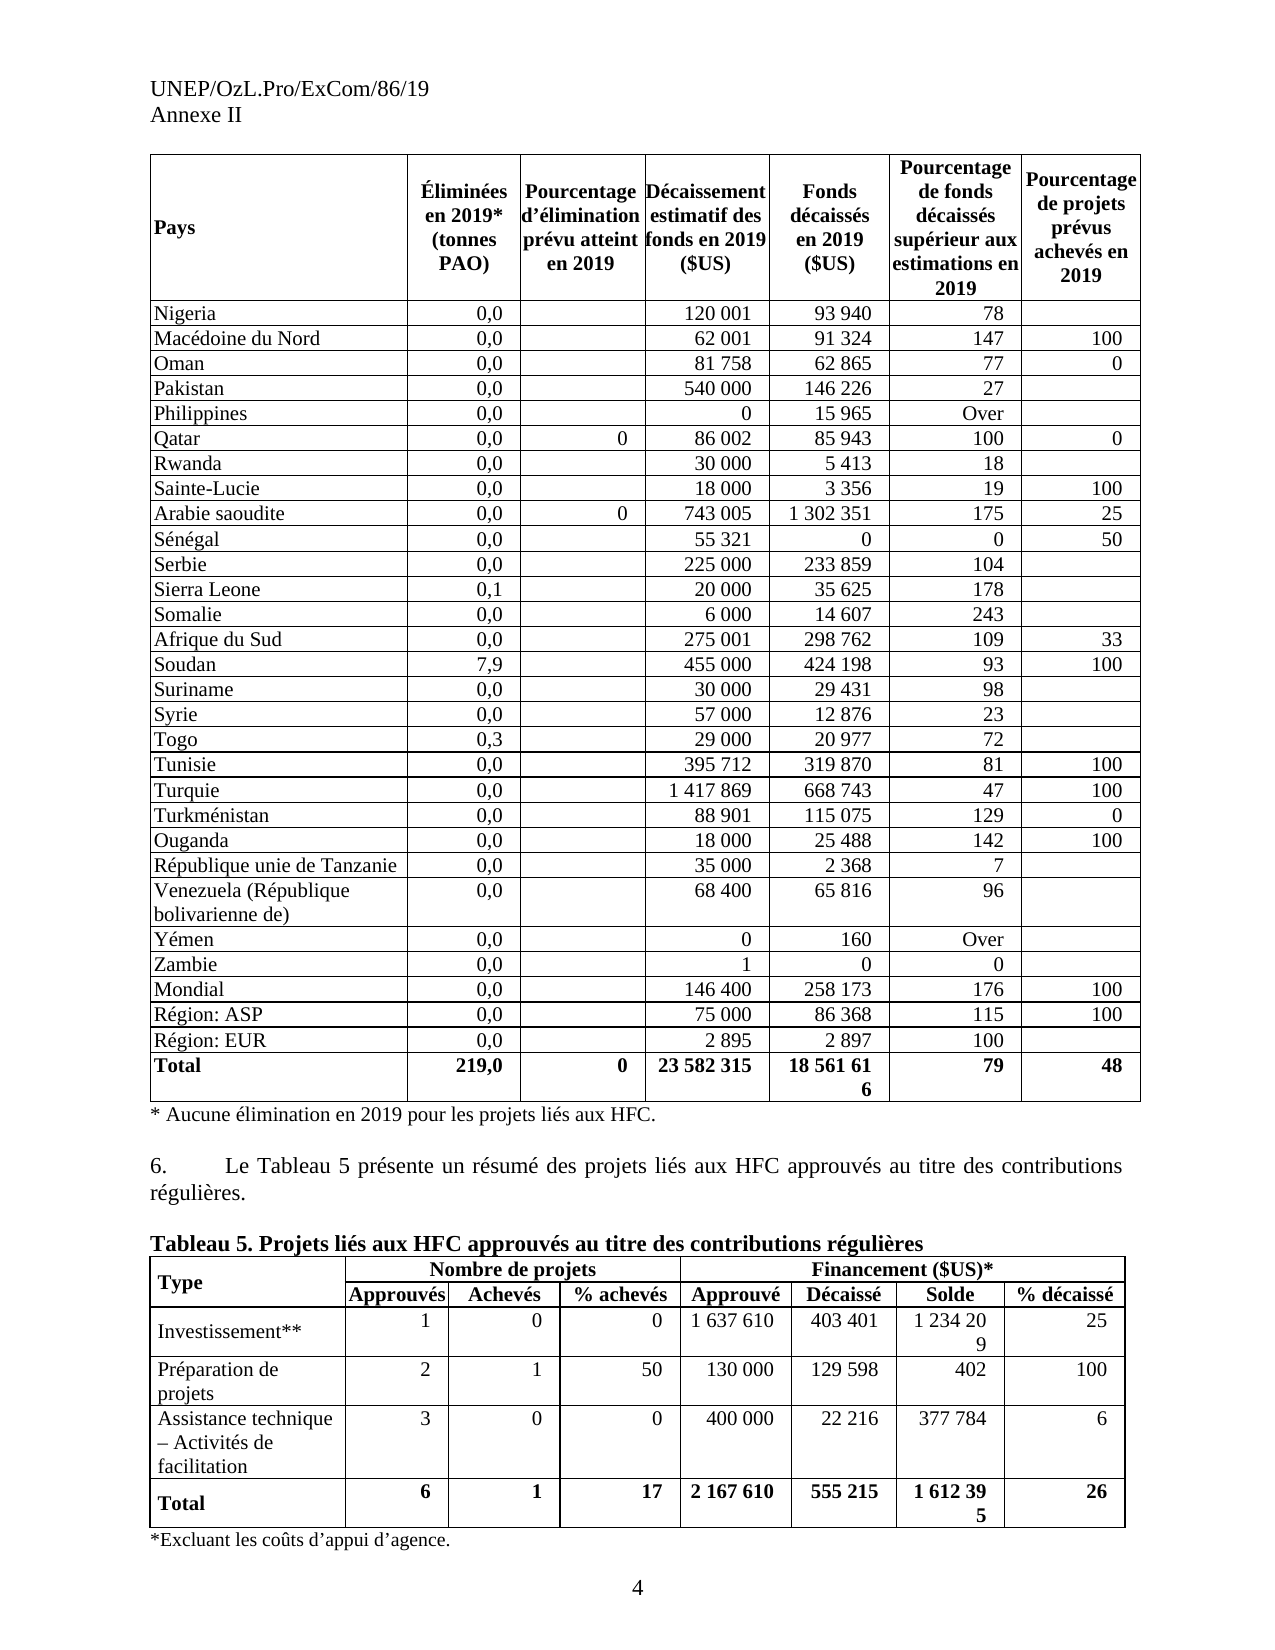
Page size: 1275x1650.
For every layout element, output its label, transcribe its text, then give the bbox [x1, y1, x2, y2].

table_cell 0,0 [408, 301, 520, 324]
table_cell 175 [890, 501, 1021, 525]
table_cell 88 901 [646, 803, 769, 827]
table_cell 0,0 [408, 476, 520, 500]
table_cell [1022, 727, 1140, 751]
table_cell 50 [1022, 526, 1140, 551]
table_cell 47 [890, 778, 1021, 802]
table_cell 81 [890, 753, 1021, 776]
table_cell 3 356 [770, 476, 889, 500]
table_cell 6 [1005, 1406, 1124, 1478]
table_cell [521, 1028, 645, 1052]
text * Aucune élimination en 2019 pour les projets liés aux HFC. [150, 1102, 1125, 1126]
table_cell [1022, 1028, 1140, 1052]
table_cell 233 859 [770, 552, 889, 576]
table_cell 81 758 [646, 351, 769, 375]
list Le Tableau 5 présente un résumé des projets liés aux HFC approuvés au titre des contributions régulières. [150, 1152, 1125, 1205]
table_cell 23 [890, 702, 1021, 726]
table_header Fonds décaissés en 2019 ($US) [770, 155, 889, 299]
table_cell 104 [890, 552, 1021, 576]
table_cell 0 [1022, 426, 1140, 450]
table_cell 0,0 [408, 702, 520, 726]
table_cell [521, 552, 645, 576]
table_cell 93 [890, 652, 1021, 676]
table_cell 455 000 [646, 652, 769, 676]
table_cell 243 [890, 602, 1021, 626]
table_cell 78 [890, 301, 1021, 324]
table_cell 6 [346, 1479, 448, 1527]
table_cell Over [890, 927, 1021, 951]
table_cell 146 226 [770, 376, 889, 400]
table_cell [1022, 952, 1140, 976]
table_cell Achevés [449, 1283, 559, 1306]
table_cell 0,1 [408, 577, 520, 601]
table_cell Préparation de projets [151, 1357, 345, 1405]
table_cell 115 [890, 1003, 1021, 1026]
table_cell [521, 652, 645, 676]
table_cell 0,0 [408, 778, 520, 802]
table_cell Investissement** [151, 1308, 345, 1356]
table_cell [1022, 702, 1140, 726]
table_cell 0 [770, 526, 889, 551]
table_cell [521, 602, 645, 626]
table_cell Arabie saoudite [151, 501, 407, 525]
table_cell Zambie [151, 952, 407, 976]
table_cell 6 000 [646, 602, 769, 626]
table_cell % achevés [561, 1283, 680, 1306]
table_cell [521, 853, 645, 877]
table_cell 2 368 [770, 853, 889, 877]
table_cell 50 [561, 1357, 680, 1405]
table_cell Solde [897, 1283, 1004, 1306]
table_cell 79 [890, 1053, 1021, 1101]
table_cell 86 002 [646, 426, 769, 450]
table_cell Assistance technique – Activités de facilitation [151, 1406, 345, 1478]
table_cell 85 943 [770, 426, 889, 450]
table_cell 100 [1022, 753, 1140, 776]
table_cell 0,3 [408, 727, 520, 751]
table_cell [521, 401, 645, 425]
table_cell 540 000 [646, 376, 769, 400]
table_cell Région: EUR [151, 1028, 407, 1052]
table_cell 98 [890, 677, 1021, 701]
table_header Décaissement estimatif des fonds en 2019 ($US) [646, 155, 769, 299]
table_cell Sénégal [151, 526, 407, 551]
table_cell Suriname [151, 677, 407, 701]
table_cell % décaissé [1005, 1283, 1124, 1306]
table_cell Qatar [151, 426, 407, 450]
table_cell Serbie [151, 552, 407, 576]
table_cell 146 400 [646, 977, 769, 1001]
table_cell 0 [561, 1308, 680, 1356]
table_cell Nigeria [151, 301, 407, 324]
table_cell 1 [449, 1479, 559, 1527]
table_cell Afrique du Sud [151, 627, 407, 651]
table_cell 7 [890, 853, 1021, 877]
table_cell 100 [1022, 652, 1140, 676]
table_cell [521, 952, 645, 976]
table_cell 0 [646, 401, 769, 425]
table_cell [1022, 853, 1140, 877]
table_cell 48 [1022, 1053, 1140, 1101]
table_cell 25 [1022, 501, 1140, 525]
table_cell 0,0 [408, 878, 520, 926]
table_cell 68 400 [646, 878, 769, 926]
table_cell Venezuela (République bolivarienne de) [151, 878, 407, 926]
table_cell 100 [890, 426, 1021, 450]
table_cell Sierra Leone [151, 577, 407, 601]
table_cell 0 [1022, 351, 1140, 375]
table_cell Togo [151, 727, 407, 751]
table_cell Philippines [151, 401, 407, 425]
table_cell Total [151, 1479, 345, 1527]
table_cell 258 173 [770, 977, 889, 1001]
table_cell 0,0 [408, 602, 520, 626]
table_cell 0 [521, 426, 645, 450]
table_cell [1022, 577, 1140, 601]
table_cell 219,0 [408, 1053, 520, 1101]
table_cell 130 000 [681, 1357, 791, 1405]
table_cell 3 [346, 1406, 448, 1478]
table_cell 18 [890, 451, 1021, 475]
table_cell [521, 326, 645, 350]
table_cell 225 000 [646, 552, 769, 576]
table_cell [521, 828, 645, 852]
table_cell 27 [890, 376, 1021, 400]
table_cell 30 000 [646, 677, 769, 701]
table_cell [521, 351, 645, 375]
table_cell [521, 977, 645, 1001]
table_cell Tunisie [151, 753, 407, 776]
table_cell [521, 577, 645, 601]
table_cell 1 417 869 [646, 778, 769, 802]
table_cell 23 582 315 [646, 1053, 769, 1101]
table_cell 29 431 [770, 677, 889, 701]
table_cell 5 413 [770, 451, 889, 475]
table_cell 1 612 395 [897, 1479, 1004, 1527]
text *Excluant les coûts d’appui d’agence. [150, 1528, 1125, 1551]
table_header Nombre de projets [346, 1257, 680, 1281]
table_cell 62 001 [646, 326, 769, 350]
table_cell 400 000 [681, 1406, 791, 1478]
table_cell 62 865 [770, 351, 889, 375]
table_cell Over [890, 401, 1021, 425]
table_cell Approuvés [346, 1283, 448, 1306]
table_cell 0,0 [408, 401, 520, 425]
table_cell 19 [890, 476, 1021, 500]
table_cell 403 401 [792, 1308, 896, 1356]
table_cell 14 607 [770, 602, 889, 626]
table_cell 0,0 [408, 1028, 520, 1052]
table_cell 129 598 [792, 1357, 896, 1405]
table_cell [1022, 401, 1140, 425]
table_cell 1 637 610 [681, 1308, 791, 1356]
table_cell 0,0 [408, 803, 520, 827]
table_cell Région: ASP [151, 1003, 407, 1026]
table_cell 86 368 [770, 1003, 889, 1026]
table_header Pourcentage de fonds décaissés supérieur aux estimations en 2019 [890, 155, 1021, 299]
table_cell 0,0 [408, 977, 520, 1001]
table_header Éliminées en 2019* (tonnes PAO) [408, 155, 520, 299]
table_cell 100 [1022, 476, 1140, 500]
table_cell 1 [449, 1357, 559, 1405]
table_cell 12 876 [770, 702, 889, 726]
table_cell [521, 727, 645, 751]
table_header Pourcentage de projets prévus achevés en 2019 [1022, 155, 1140, 299]
table_cell [521, 778, 645, 802]
table_cell Turkménistan [151, 803, 407, 827]
table_cell 555 215 [792, 1479, 896, 1527]
table_cell Oman [151, 351, 407, 375]
table_cell 77 [890, 351, 1021, 375]
table_cell [521, 301, 645, 324]
table_cell 0,0 [408, 853, 520, 877]
table_cell 115 075 [770, 803, 889, 827]
table_cell 20 977 [770, 727, 889, 751]
table_header Pays [151, 155, 407, 299]
table_cell 18 561 616 [770, 1053, 889, 1101]
table_cell 91 324 [770, 326, 889, 350]
table_cell [521, 927, 645, 951]
table_cell 100 [1022, 977, 1140, 1001]
table_cell 0,0 [408, 828, 520, 852]
table_cell 0,0 [408, 952, 520, 976]
table_cell 178 [890, 577, 1021, 601]
table_cell 0,0 [408, 753, 520, 776]
table_header Type [151, 1257, 345, 1306]
table_cell [521, 803, 645, 827]
table_cell [521, 878, 645, 926]
table_header Pourcentage d’élimination prévu atteint en 2019 [521, 155, 645, 299]
table_cell 142 [890, 828, 1021, 852]
table_cell Sainte-Lucie [151, 476, 407, 500]
table_cell [521, 753, 645, 776]
table_cell 7,9 [408, 652, 520, 676]
table_cell 93 940 [770, 301, 889, 324]
table_cell 55 321 [646, 526, 769, 551]
table_cell 0 [449, 1308, 559, 1356]
table_cell 75 000 [646, 1003, 769, 1026]
table_cell 20 000 [646, 577, 769, 601]
table_cell 109 [890, 627, 1021, 651]
table_cell 668 743 [770, 778, 889, 802]
table_cell 147 [890, 326, 1021, 350]
table_cell 100 [1022, 326, 1140, 350]
table_cell 0,0 [408, 451, 520, 475]
table_cell 129 [890, 803, 1021, 827]
table_cell 0,0 [408, 326, 520, 350]
table_cell 0,0 [408, 501, 520, 525]
table_cell 0,0 [408, 552, 520, 576]
table_cell [521, 677, 645, 701]
table_cell Yémen [151, 927, 407, 951]
table_cell 2 897 [770, 1028, 889, 1052]
table_cell 0,0 [408, 677, 520, 701]
table_cell 395 712 [646, 753, 769, 776]
table_cell 15 965 [770, 401, 889, 425]
table_cell 100 [1022, 778, 1140, 802]
table_cell 319 870 [770, 753, 889, 776]
table_cell 0,0 [408, 1003, 520, 1026]
table_cell 0 [770, 952, 889, 976]
table_cell 0,0 [408, 351, 520, 375]
table_cell 2 895 [646, 1028, 769, 1052]
table_cell [521, 451, 645, 475]
table_cell [1022, 927, 1140, 951]
table_cell 30 000 [646, 451, 769, 475]
table_cell 65 816 [770, 878, 889, 926]
table_cell [1022, 602, 1140, 626]
table_cell Approuvé [681, 1283, 791, 1306]
table_cell 743 005 [646, 501, 769, 525]
table_cell 424 198 [770, 652, 889, 676]
table_cell Macédoine du Nord [151, 326, 407, 350]
table_cell 1 302 351 [770, 501, 889, 525]
table_cell [521, 476, 645, 500]
table_cell 176 [890, 977, 1021, 1001]
table_cell 18 000 [646, 828, 769, 852]
table_cell Rwanda [151, 451, 407, 475]
table_cell [1022, 376, 1140, 400]
table_cell 26 [1005, 1479, 1124, 1527]
table_cell [521, 627, 645, 651]
table_cell 402 [897, 1357, 1004, 1405]
table_cell [1022, 301, 1140, 324]
table_cell Somalie [151, 602, 407, 626]
table_cell [1022, 451, 1140, 475]
table_cell 0 [449, 1406, 559, 1478]
table_cell 0 [521, 501, 645, 525]
table_cell 100 [1005, 1357, 1124, 1405]
table_cell 72 [890, 727, 1021, 751]
table_cell 17 [561, 1479, 680, 1527]
table_cell [521, 526, 645, 551]
table_cell [521, 376, 645, 400]
table_cell 22 216 [792, 1406, 896, 1478]
table_cell 0 [646, 927, 769, 951]
table_cell [1022, 552, 1140, 576]
table_cell 35 625 [770, 577, 889, 601]
table_header Financement ($US)* [681, 1257, 1124, 1281]
table_cell 0,0 [408, 526, 520, 551]
table_cell 29 000 [646, 727, 769, 751]
table_cell 0 [890, 526, 1021, 551]
table_cell 100 [890, 1028, 1021, 1052]
table_cell Mondial [151, 977, 407, 1001]
table_cell 100 [1022, 828, 1140, 852]
table_cell 96 [890, 878, 1021, 926]
table_cell 2 [346, 1357, 448, 1405]
table_cell 1 [346, 1308, 448, 1356]
table_cell [1022, 677, 1140, 701]
text Tableau 5. Projets liés aux HFC approuvés au titre des contributions régulières [150, 1230, 1125, 1256]
table_cell 275 001 [646, 627, 769, 651]
table_cell 0,0 [408, 426, 520, 450]
table_cell 2 167 610 [681, 1479, 791, 1527]
table_cell 35 000 [646, 853, 769, 877]
table_cell Ouganda [151, 828, 407, 852]
table_cell 0 [521, 1053, 645, 1101]
table_cell [521, 1003, 645, 1026]
table_cell 120 001 [646, 301, 769, 324]
table_cell 25 488 [770, 828, 889, 852]
table_cell 377 784 [897, 1406, 1004, 1478]
table_cell Turquie [151, 778, 407, 802]
table_cell 0,0 [408, 376, 520, 400]
table_cell Total [151, 1053, 407, 1101]
table_cell 0 [890, 952, 1021, 976]
table_cell [521, 702, 645, 726]
table_cell 0,0 [408, 627, 520, 651]
table_cell Soudan [151, 652, 407, 676]
table_cell [1022, 878, 1140, 926]
table_cell 1 [646, 952, 769, 976]
table_cell 100 [1022, 1003, 1140, 1026]
table_cell Décaissé [792, 1283, 896, 1306]
table_cell 57 000 [646, 702, 769, 726]
table_cell 0 [561, 1406, 680, 1478]
table_cell 0 [1022, 803, 1140, 827]
table_cell 1 234 209 [897, 1308, 1004, 1356]
table_cell Syrie [151, 702, 407, 726]
table_cell 33 [1022, 627, 1140, 651]
table_cell 25 [1005, 1308, 1124, 1356]
table_cell 298 762 [770, 627, 889, 651]
table_cell 18 000 [646, 476, 769, 500]
table_cell Pakistan [151, 376, 407, 400]
table_cell République unie de Tanzanie [151, 853, 407, 877]
table_cell 0,0 [408, 927, 520, 951]
table_cell 160 [770, 927, 889, 951]
